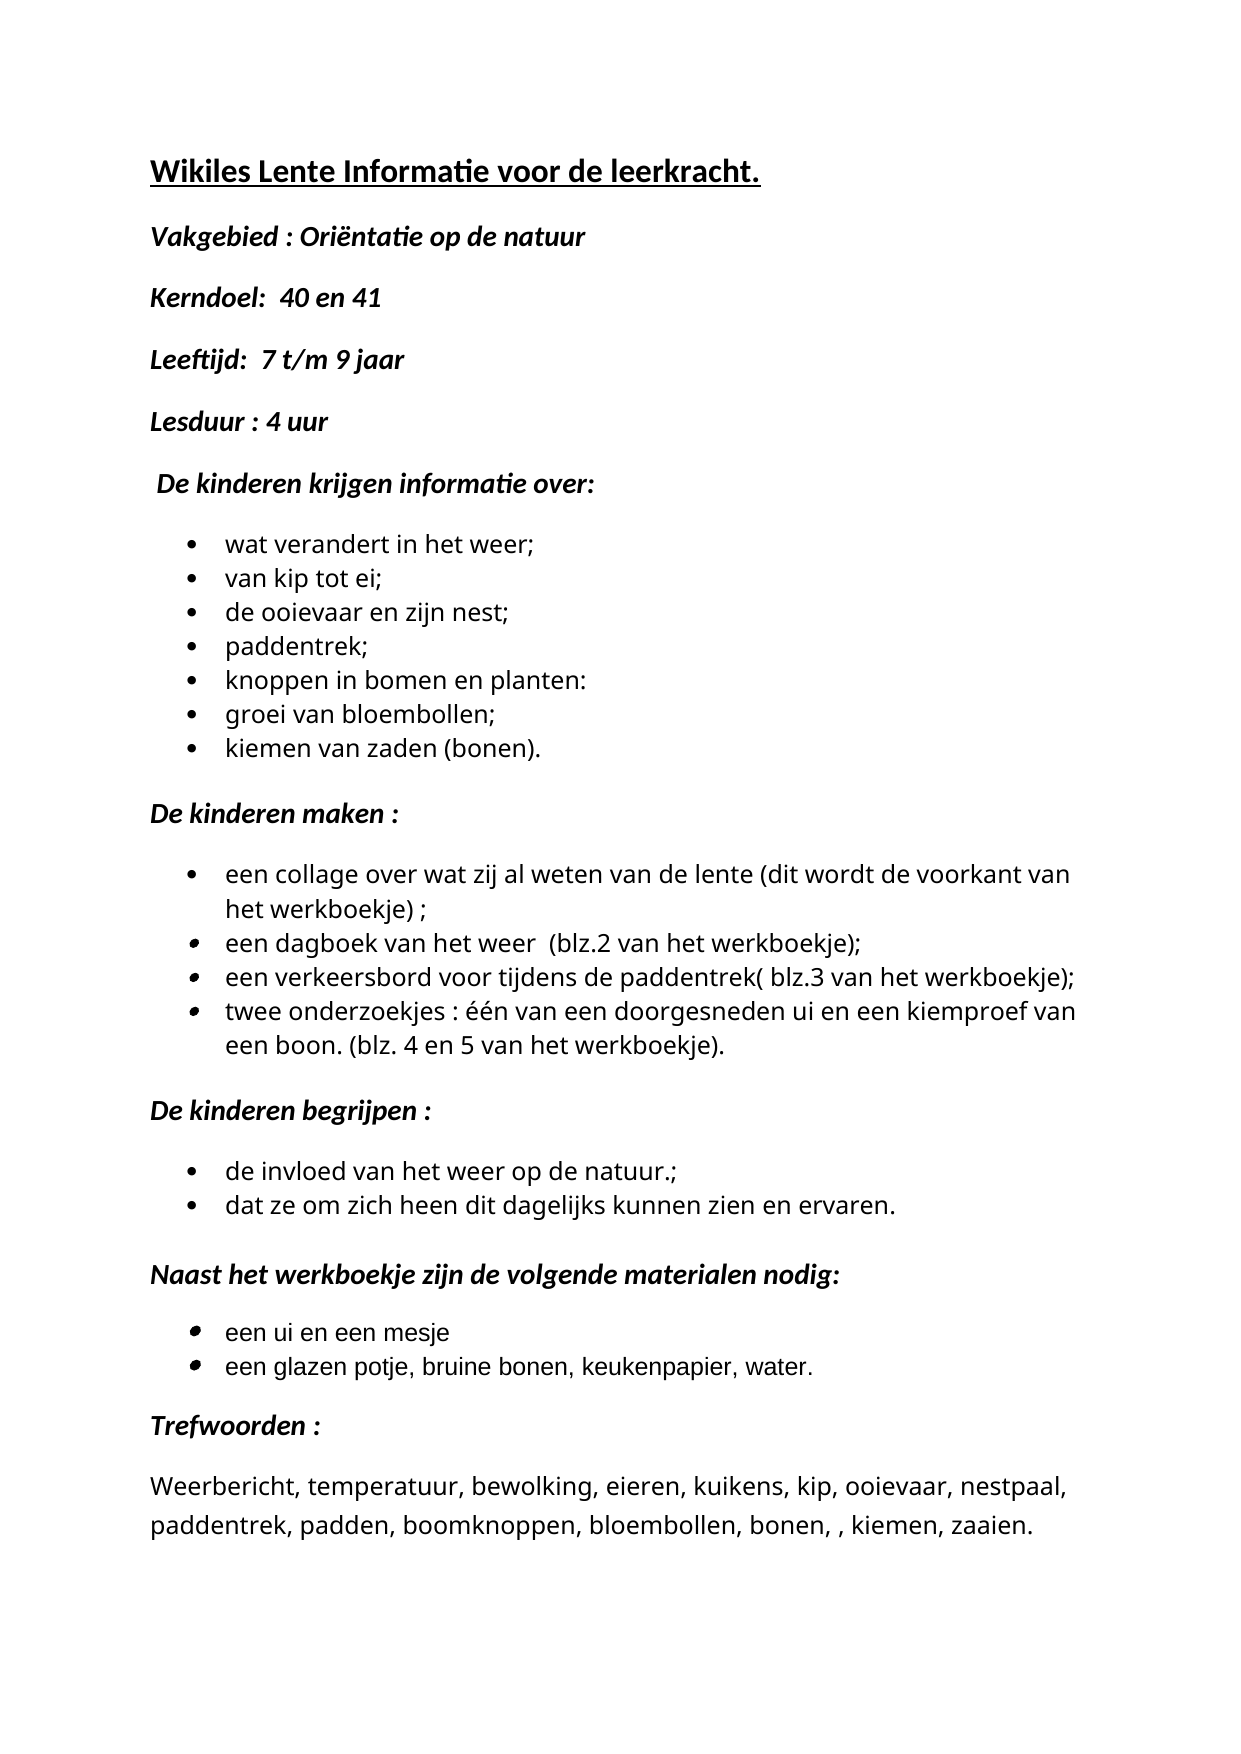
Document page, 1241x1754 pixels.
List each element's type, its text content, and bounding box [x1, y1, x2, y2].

list een collage over wat zij al weten van de lente (dit wordt de voorkant van het werkboekje) ; [187, 857, 1090, 925]
text De kinderen begrijpen : [150, 1092, 1090, 1128]
text Leeftijd: 7 t/m 9 jaar [150, 341, 1090, 377]
text De kinderen krijgen informatie over: [150, 465, 1090, 500]
list paddentrek; [187, 629, 1090, 663]
list knoppen in bomen en planten: [187, 663, 1090, 697]
list van kip tot ei; [187, 561, 1090, 594]
list een dagboek van het weer (blz.2 van het werkboekje); [187, 925, 1090, 959]
list kiemen van zaden (bonen). [187, 731, 1090, 765]
text Vakgebied : Oriëntatie op de natuur [150, 218, 1090, 253]
list dat ze om zich heen dit dagelijks kunnen zien en ervaren. [187, 1188, 1090, 1222]
text Lesduur : 4 uur [150, 403, 1090, 438]
list twee onderzoekjes : één van een doorgesneden ui en een kiemproef van een boon. (blz. 4 en 5 van het werkboekje). [187, 993, 1090, 1062]
list de invloed van het weer op de natuur.; [187, 1154, 1090, 1188]
text Trefwoorden : [150, 1407, 1090, 1443]
text Naast het werkboekje zijn de volgende materialen nodig: [150, 1256, 1090, 1292]
list een glazen potje, bruine bonen, keukenpapier, water. [187, 1352, 1090, 1382]
list de ooievaar en zijn nest; [187, 594, 1090, 629]
text Weerbericht, temperatuur, bewolking, eieren, kuikens, kip, ooievaar, nestpaal, paddentrek, padden, boomknoppen, bloembollen, bonen, , kiemen, zaaien. [150, 1469, 1090, 1542]
list een ui en een mesje [187, 1318, 1090, 1348]
list een verkeersbord voor tijdens de paddentrek( blz.3 van het werkboekje); [187, 959, 1090, 993]
list groei van bloembollen; [187, 697, 1090, 731]
text Kerndoel: 40 en 41 [150, 279, 1090, 315]
text De kinderen maken : [150, 795, 1090, 831]
text Wikiles Lente Informatie voor de leerkracht. [150, 150, 1090, 191]
list wat verandert in het weer; [187, 526, 1090, 561]
